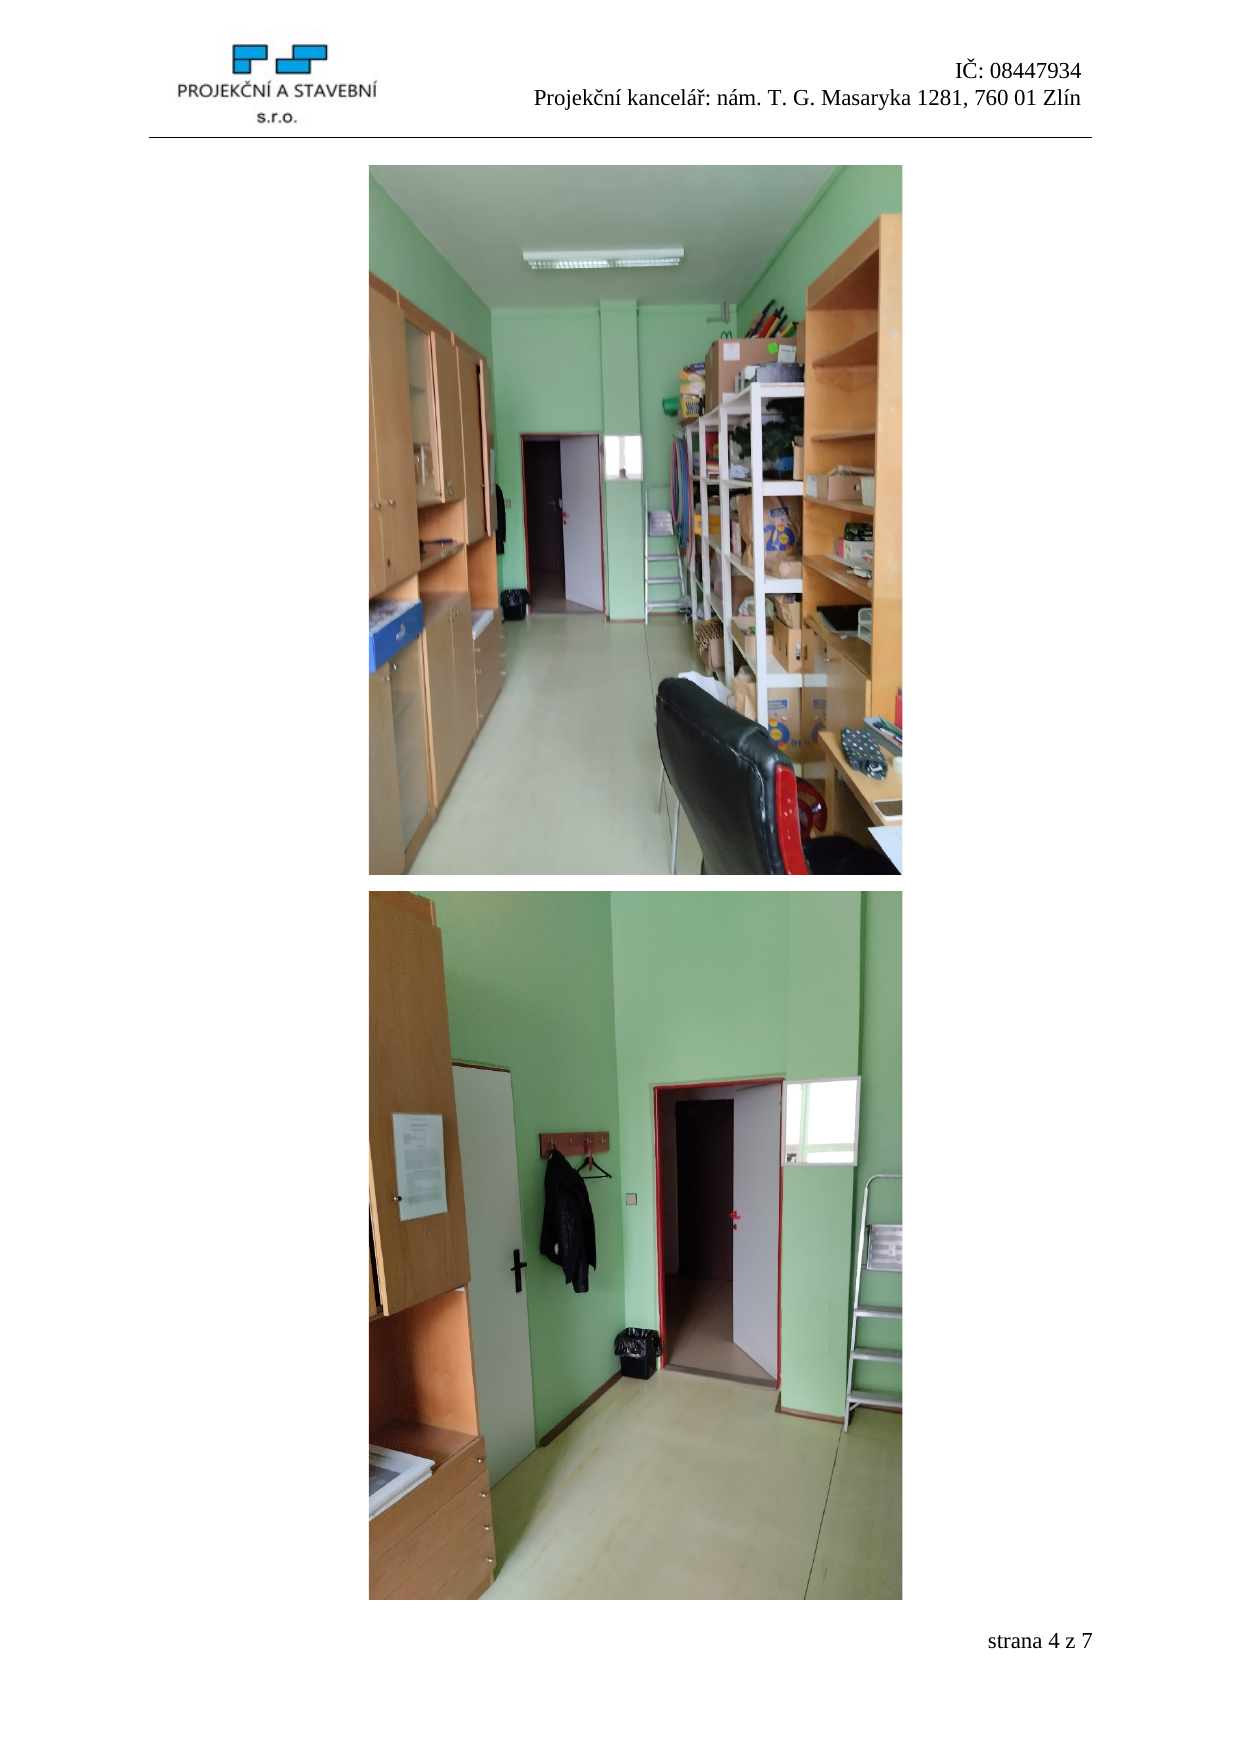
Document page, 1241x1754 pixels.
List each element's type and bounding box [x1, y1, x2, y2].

picture [368, 165, 903, 875]
picture [368, 891, 903, 1600]
picture [159, 30, 389, 135]
